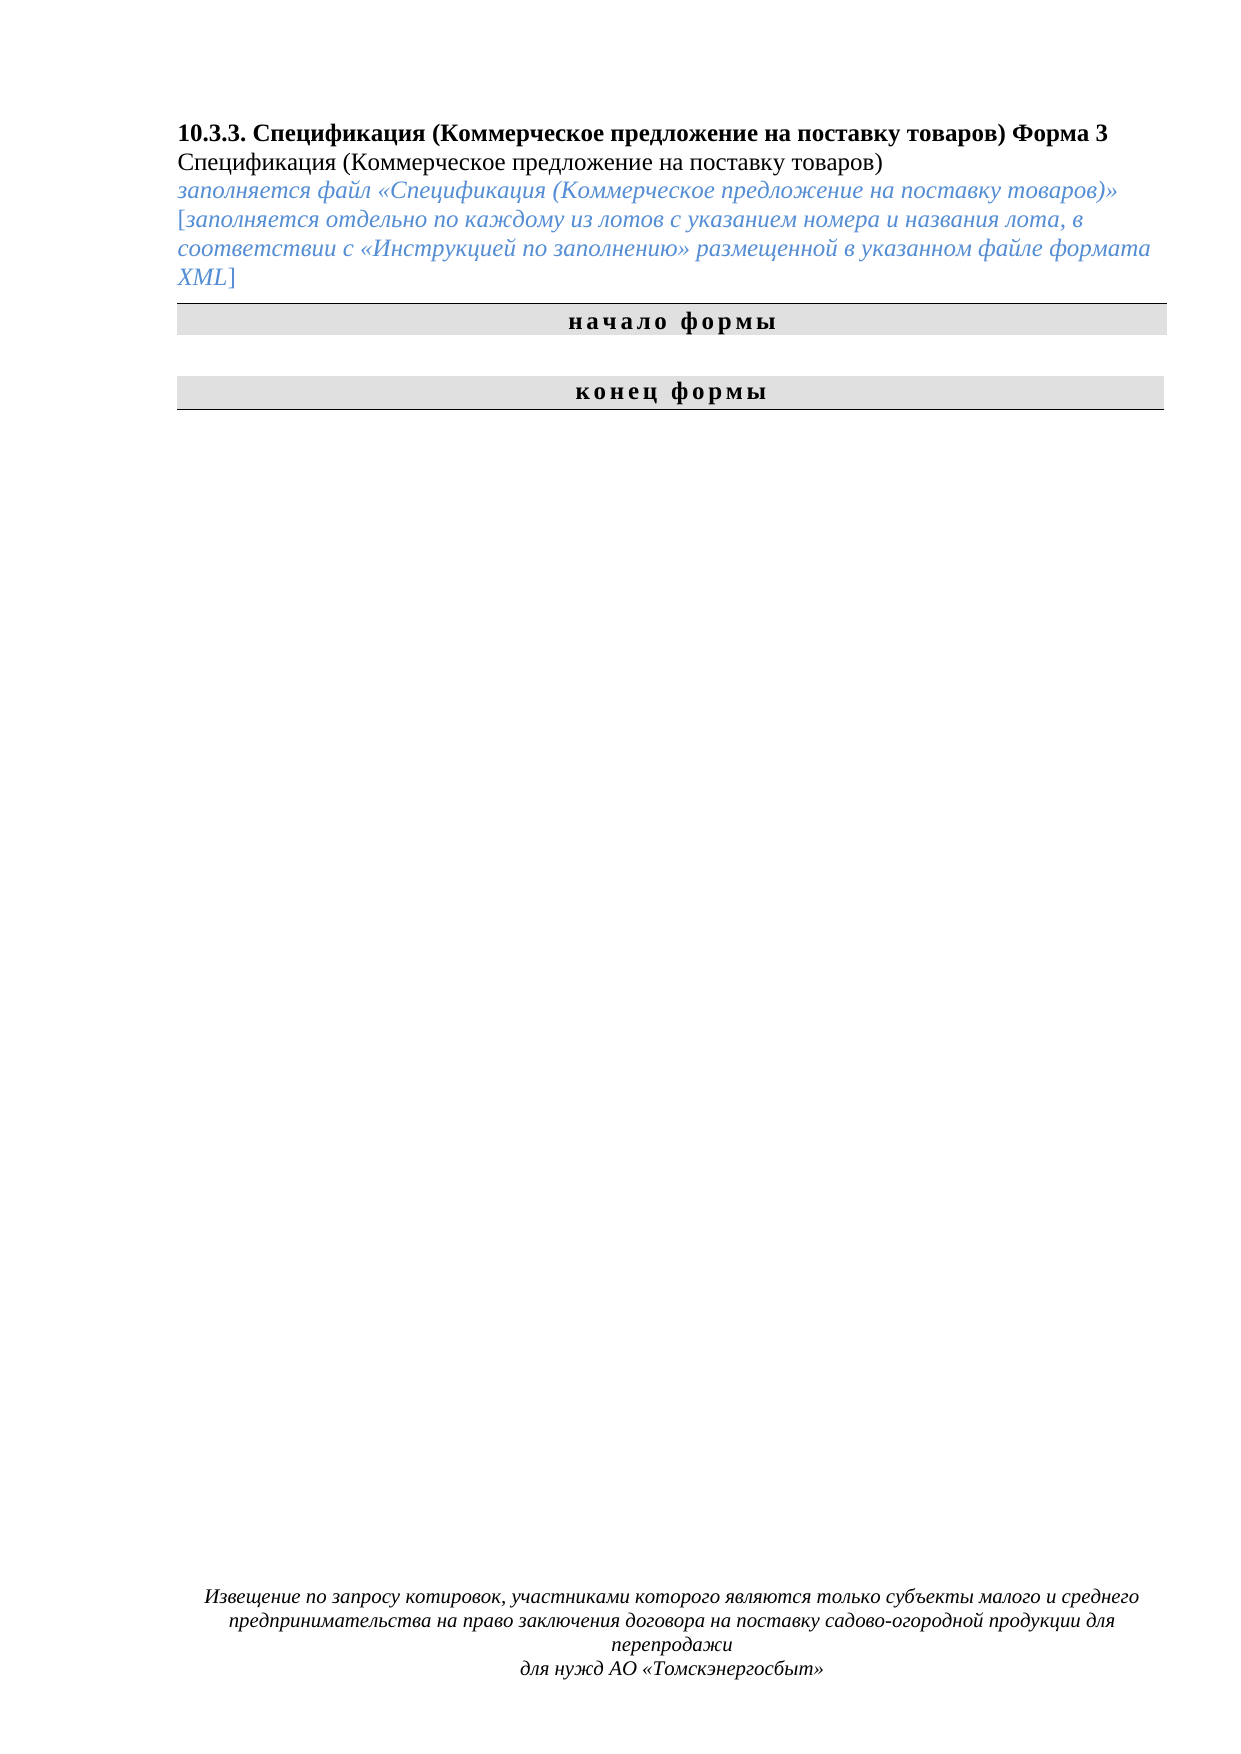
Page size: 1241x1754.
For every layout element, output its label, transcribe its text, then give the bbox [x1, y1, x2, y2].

text Спецификация (Коммерческое предложение на поставку товаров) [177, 147, 1167, 176]
text заполняется файл «Спецификация (Коммерческое предложение на поставку товаров)» [заполняется отдельно по каждому из лотов с указанием номера и названия лота, в соответствии с «Инструкцией по заполнению» размещенной в указанном файле формата XML] [177, 176, 1167, 291]
text 10.3.3. Спецификация (Коммерческое предложение на поставку товаров) Форма 3 [177, 118, 1167, 147]
text конец формы [177, 376, 1164, 409]
text начало формы [177, 304, 1167, 335]
